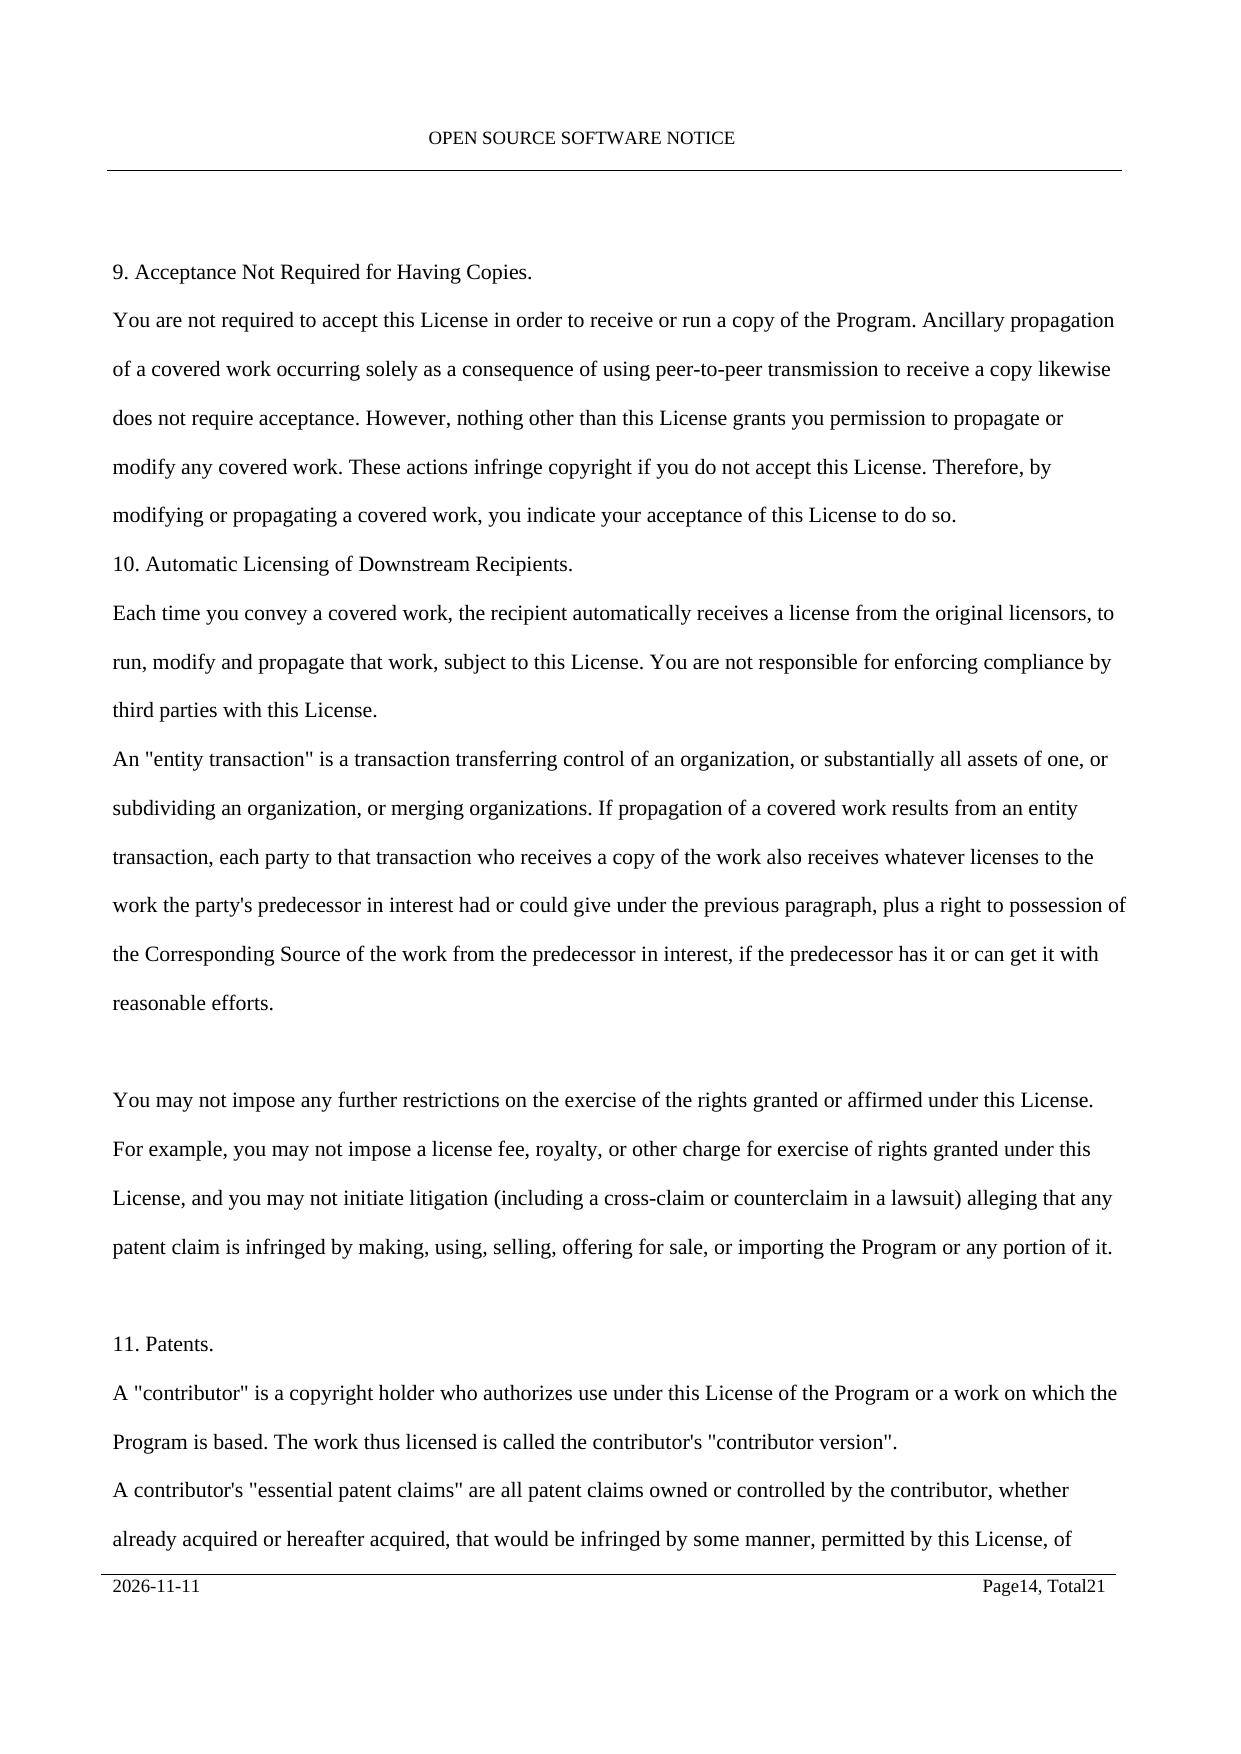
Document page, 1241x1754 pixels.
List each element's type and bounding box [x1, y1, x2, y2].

text [112, 206, 1128, 1555]
